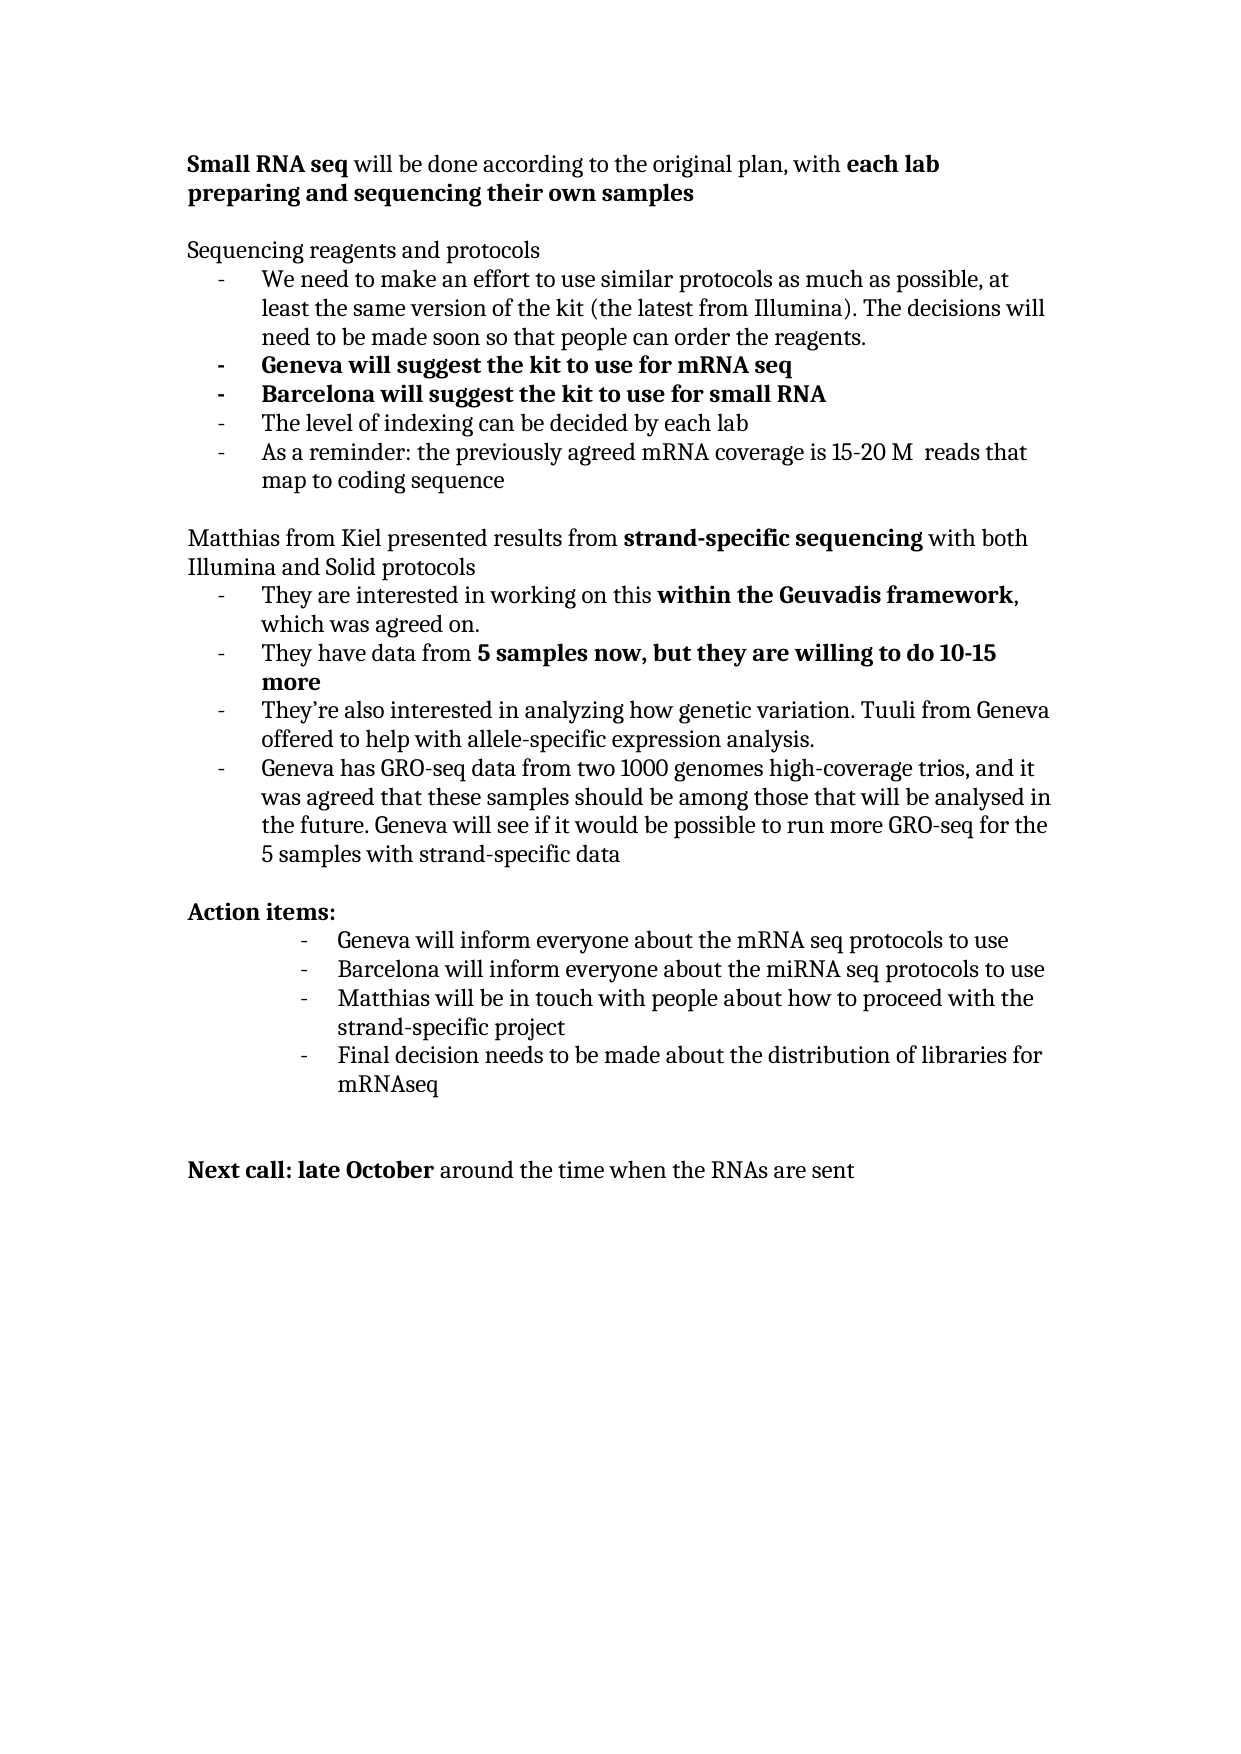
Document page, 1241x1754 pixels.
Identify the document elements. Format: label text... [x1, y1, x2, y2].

list As a reminder: the previously agreed mRNA coverage is 15-20 M reads that map to coding sequence [217, 437, 1053, 495]
list Matthias will be in touch with people about how to proceed with the strand-specific project [300, 984, 1053, 1041]
list Final decision needs to be made about the distribution of libraries for mRNAseq [300, 1041, 1053, 1099]
list The level of indexing can be decided by each lab [217, 409, 1053, 437]
text Next call: late October around the time when the RNAs are sent [187, 1156, 1053, 1185]
list Barcelona will suggest the kit to use for small RNA [217, 380, 1053, 409]
list Geneva has GRO-seq data from two 1000 genomes high-coverage trios, and it was agreed that these samples should be among those that will be analysed in the future. Geneva will see if it would be possible to run more GRO-seq for the 5 samples with strand-specific data [217, 754, 1053, 869]
text Sequencing reagents and protocols [187, 236, 1053, 265]
text Action items: [187, 897, 1053, 926]
list Barcelona will inform everyone about the miRNA seq protocols to use [300, 955, 1053, 984]
text Small RNA seq will be done according to the original plan, with each lab preparing and sequencing their own samples [187, 150, 1053, 207]
list Geneva will suggest the kit to use for mRNA seq [217, 351, 1053, 380]
list They have data from 5 samples now, but they are willing to do 10-15 more [217, 639, 1053, 696]
list Geneva will inform everyone about the mRNA seq protocols to use [300, 926, 1053, 955]
list We need to make an effort to use similar protocols as much as possible, at least the same version of the kit (the latest from Illumina). The decisions will need to be made soon so that people can order the reagents. [217, 265, 1053, 351]
text Matthias from Kiel presented results from strand-specific sequencing with both Illumina and Solid protocols [187, 524, 1053, 581]
list They’re also interested in analyzing how genetic variation. Tuuli from Geneva offered to help with allele-specific expression analysis. [217, 696, 1053, 754]
list They are interested in working on this within the Geuvadis framework, which was agreed on. [217, 581, 1053, 639]
